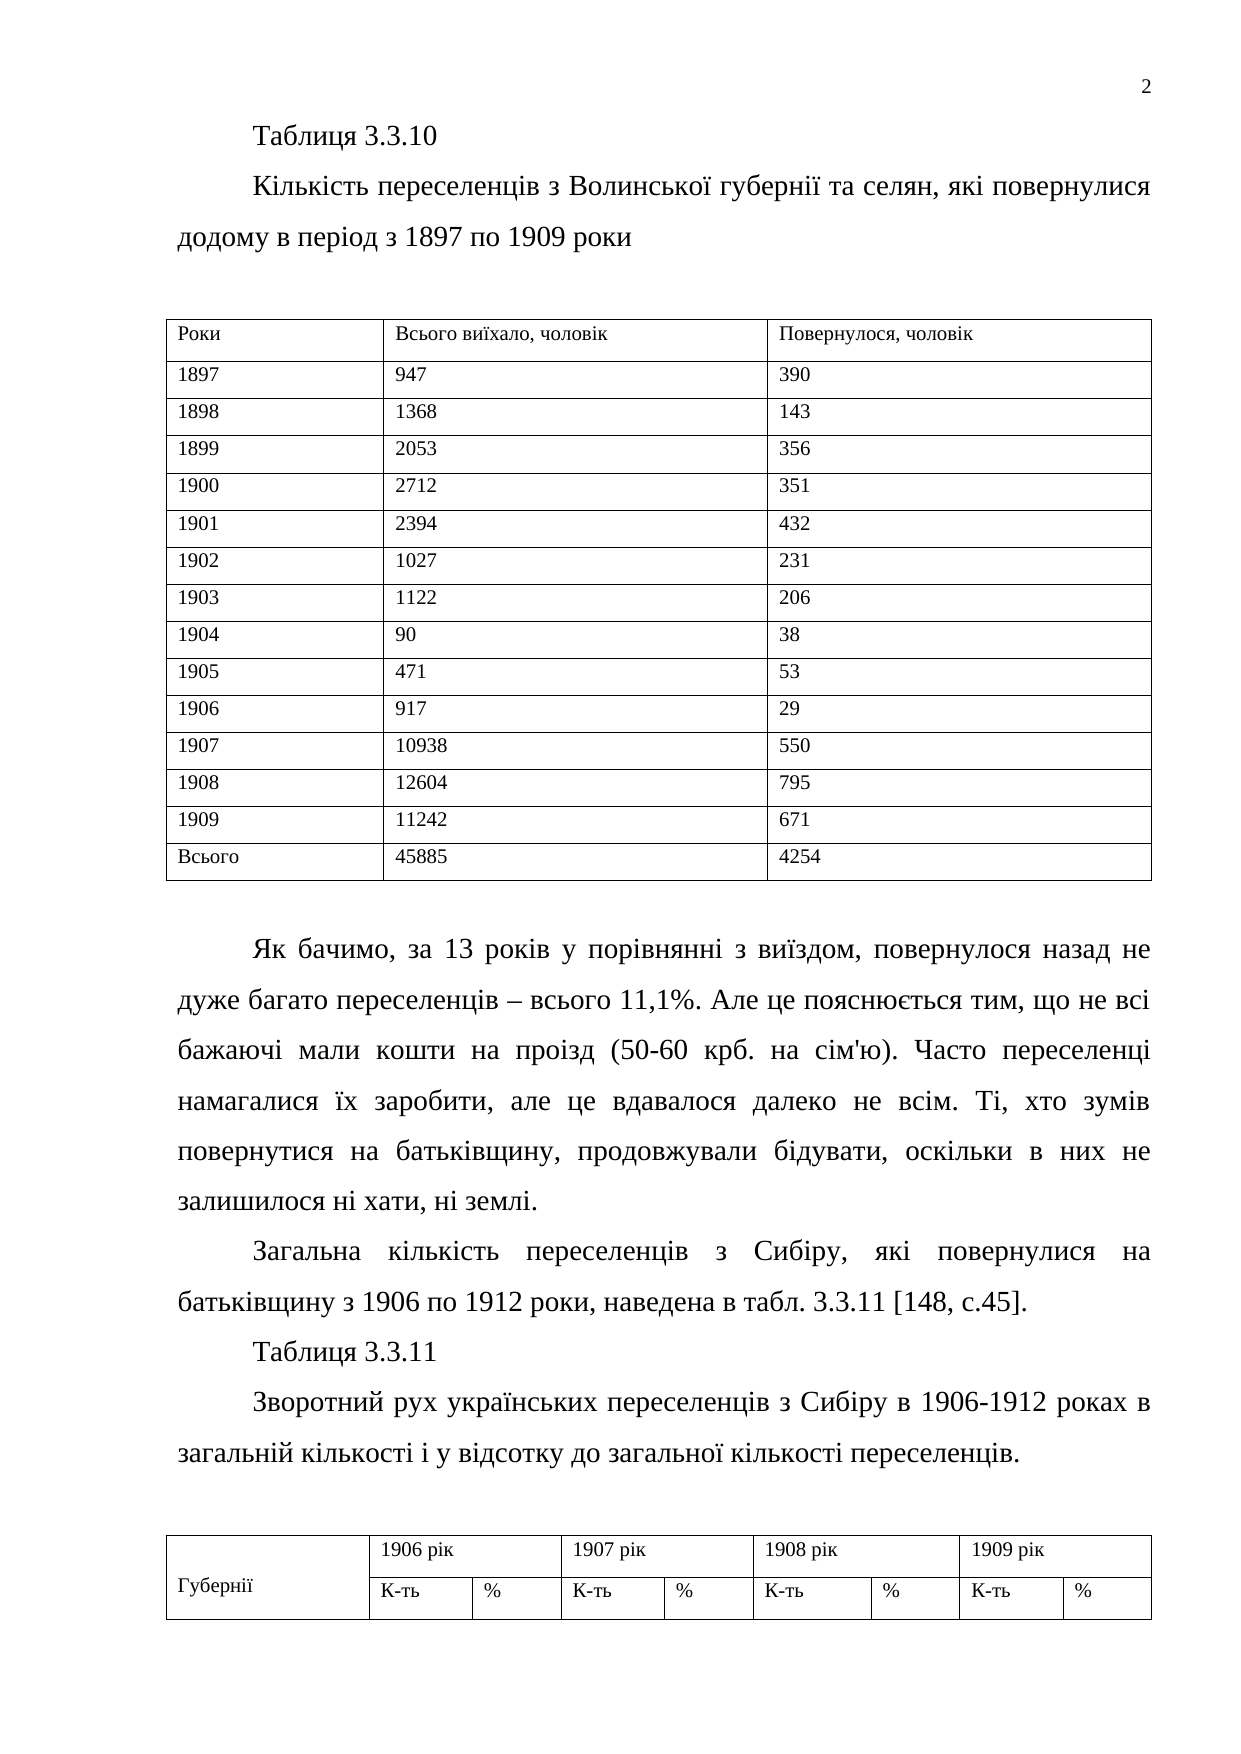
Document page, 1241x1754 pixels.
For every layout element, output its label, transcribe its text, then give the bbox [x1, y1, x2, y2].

table_cell 10938 [384, 733, 767, 769]
table_cell К-ть [960, 1578, 1063, 1619]
text Як бачимо, за 13 років у порівнянні з виїздом, повернулося назад не дуже багато переселенців – всього 11,1%. Але це пояснюється тим, що не всі бажаючі мали кошти на проізд (50-60 крб. на сім'ю). Часто переселенці намагалися їх заробити, але це вдавалося далеко не всім. Ті, хто зумів повернутися на батьківщину, продовжували бідувати, оскільки в них не залишилося ні хати, ні землі. [177, 932, 1152, 1217]
table_cell 351 [768, 474, 1151, 509]
table_cell 29 [768, 696, 1151, 732]
table_cell 1909 [167, 807, 383, 843]
table_cell 45885 [384, 844, 767, 880]
table_cell 1900 [167, 474, 383, 509]
table_header Губернії [167, 1536, 369, 1619]
table_cell 550 [768, 733, 1151, 769]
text Таблиця 3.3.10 [177, 118, 1152, 152]
table_cell % [473, 1578, 561, 1619]
table_cell Всього [167, 844, 383, 880]
table_cell 671 [768, 807, 1151, 843]
table_header 1907 рік [562, 1536, 753, 1577]
table_cell 1907 [167, 733, 383, 769]
table_cell 795 [768, 770, 1151, 806]
text Кількість переселенців з Волинської губернії та селян, які повернулися додому в період з 1897 по 1909 роки [177, 168, 1152, 252]
table_header 1908 рік [754, 1536, 959, 1577]
table_cell % [872, 1578, 959, 1619]
table_cell 1902 [167, 548, 383, 584]
table_cell 1901 [167, 511, 383, 547]
table_cell 471 [384, 659, 767, 695]
table_cell 1027 [384, 548, 767, 584]
table_cell % [1064, 1578, 1151, 1619]
table_header Роки [167, 320, 383, 361]
table_header 1906 рік [370, 1536, 561, 1577]
text Зворотний рух українських переселенців з Сибіру в 1906-1912 роках в загальній кількості і у відсотку до загальної кількості переселенців. [177, 1384, 1152, 1468]
table_cell 143 [768, 399, 1151, 435]
table_cell 1906 [167, 696, 383, 732]
table_cell К-ть [754, 1578, 871, 1619]
table_cell 12604 [384, 770, 767, 806]
table_cell 432 [768, 511, 1151, 547]
table_cell 2053 [384, 436, 767, 472]
table_cell 1368 [384, 399, 767, 435]
table_cell 1904 [167, 622, 383, 658]
table_cell 4254 [768, 844, 1151, 880]
table_header Всього виїхало, чоловік [384, 320, 767, 361]
table_cell 53 [768, 659, 1151, 695]
table_cell 38 [768, 622, 1151, 658]
table_cell 231 [768, 548, 1151, 584]
table_cell 356 [768, 436, 1151, 472]
table_cell % [665, 1578, 753, 1619]
table_cell 1122 [384, 585, 767, 621]
table_cell 1908 [167, 770, 383, 806]
table_cell 1905 [167, 659, 383, 695]
table_cell 947 [384, 362, 767, 398]
table_cell 11242 [384, 807, 767, 843]
table_cell 90 [384, 622, 767, 658]
table_cell 2394 [384, 511, 767, 547]
table_cell К-ть [562, 1578, 664, 1619]
table_cell 206 [768, 585, 1151, 621]
table_header Повернулося, чоловік [768, 320, 1151, 361]
table_cell 1897 [167, 362, 383, 398]
table_cell 917 [384, 696, 767, 732]
table_cell 1898 [167, 399, 383, 435]
table_cell 1903 [167, 585, 383, 621]
text Загальна кількість переселенців з Сибіру, які повернулися на батьківщину з 1906 по 1912 роки, наведена в табл. 3.3.11 [148, с.45]. [177, 1233, 1152, 1317]
text Таблиця 3.3.11 [177, 1334, 1152, 1368]
table_cell 2712 [384, 474, 767, 509]
table_cell 390 [768, 362, 1151, 398]
table_cell 1899 [167, 436, 383, 472]
table_header 1909 рік [960, 1536, 1151, 1577]
table_cell К-ть [370, 1578, 472, 1619]
